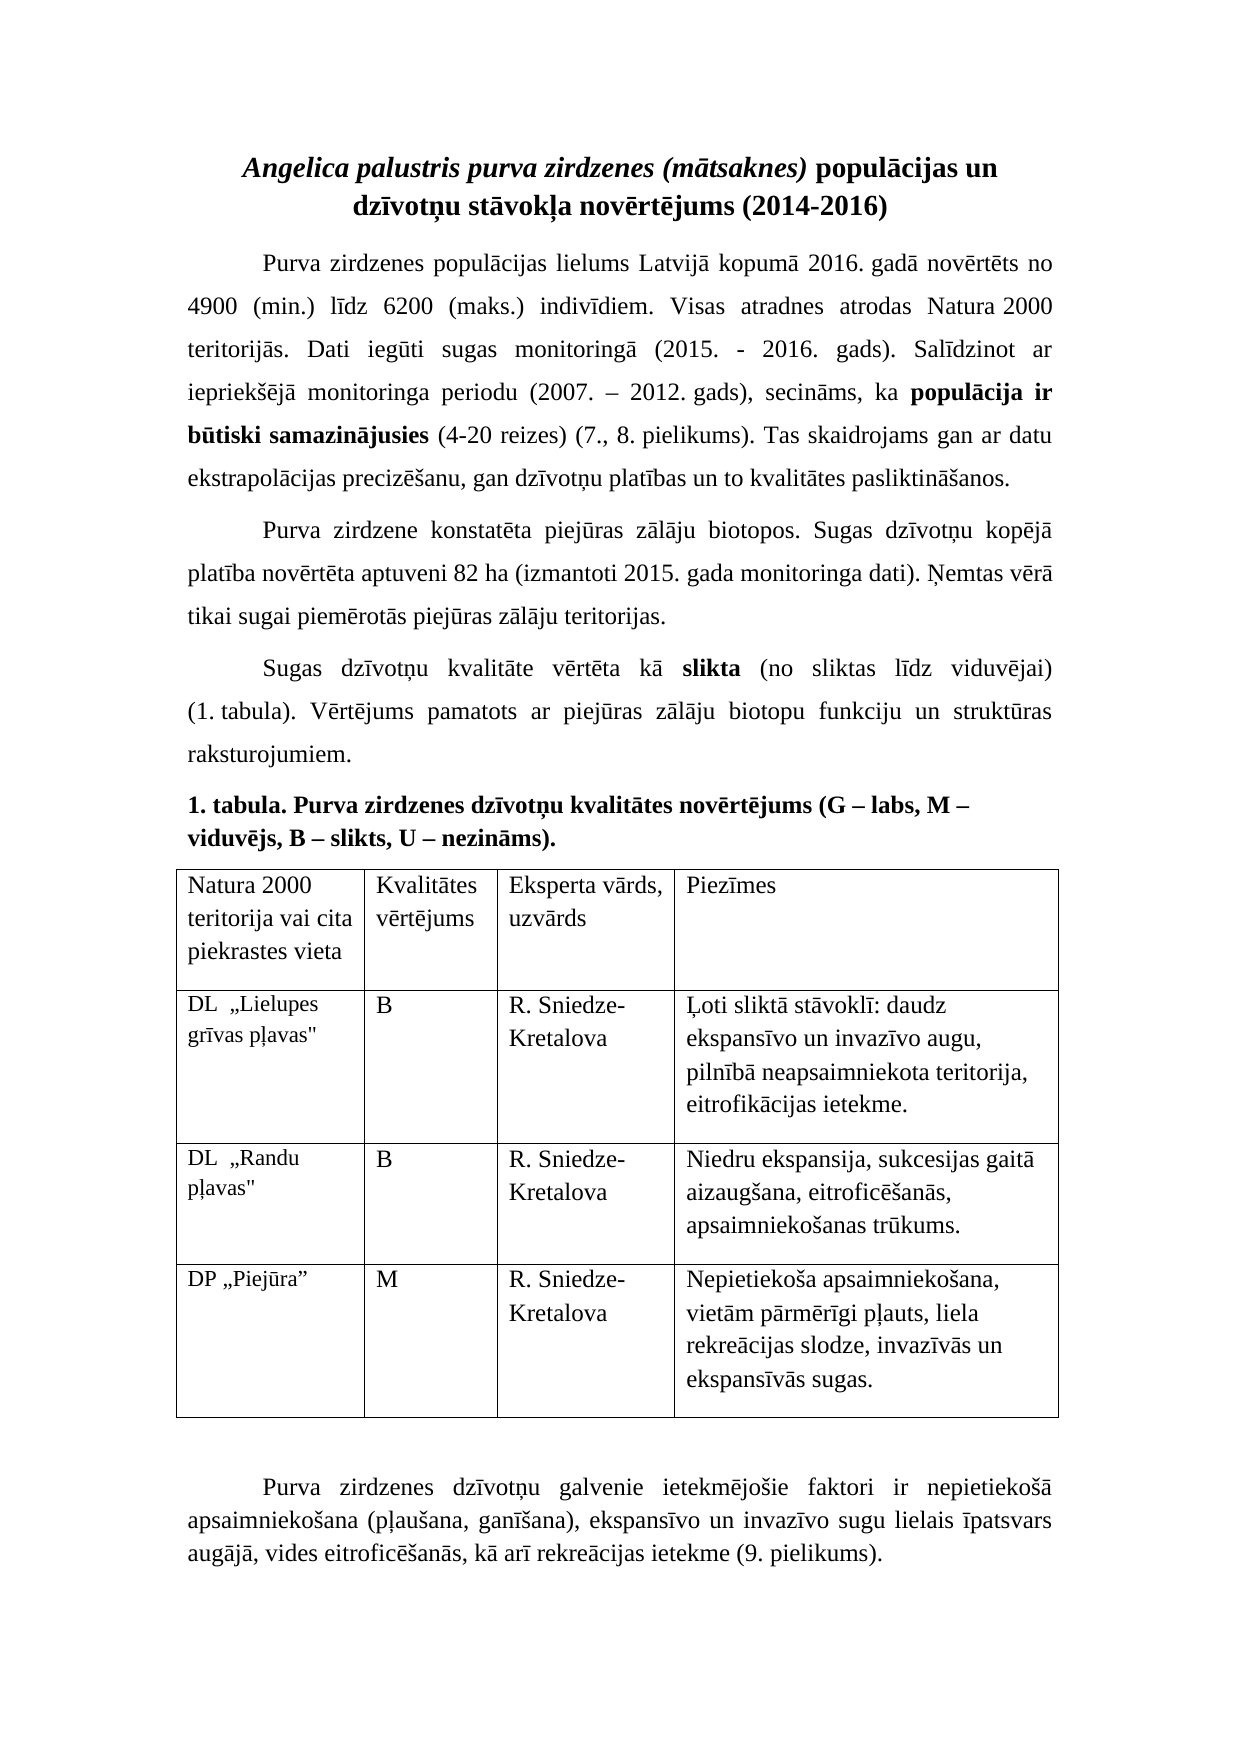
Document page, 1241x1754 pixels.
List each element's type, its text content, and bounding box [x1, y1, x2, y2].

text 1. tabula. Purva zirdzenes dzīvotņu kvalitātes novērtējums (G – labs, M – viduvējs, B – slikts, U – nezināms). [187, 790, 1053, 852]
table_header Eksperta vārds, uzvārds [498, 870, 674, 989]
text Sugas dzīvotņu kvalitāte vērtēta kā slikta (no sliktas līdz viduvējai) (1. tabula). Vērtējums pamatots ar piejūras zālāju biotopu funkciju un struktūras raksturojumiem. [187, 653, 1053, 768]
table_cell B [365, 991, 497, 1143]
text Purva zirdzenes dzīvotņu galvenie ietekmējošie faktori ir nepietiekošā apsaimniekošana (pļaušana, ganīšana), ekspansīvo un invazīvo sugu lielais īpatsvars augājā, vides eitroficēšanās, kā arī rekreācijas ietekme (9. pielikums). [187, 1472, 1053, 1567]
table_cell Niedru ekspansija, sukcesijas gaitā aizaugšana, eitroficēšanās, apsaimniekošanas trūkums. [675, 1144, 1058, 1263]
table_header Kvalitātes vērtējums [365, 870, 497, 989]
table_header Piezīmes [675, 870, 1058, 989]
table_cell Nepietiekoša apsaimniekošana, vietām pārmērīgi pļauts, liela rekreācijas slodze, invazīvās un ekspansīvās sugas. [675, 1265, 1058, 1417]
table_cell DL „Lielupes grīvas pļavas" [177, 991, 364, 1143]
table_cell R. Sniedze-Kretalova [498, 991, 674, 1143]
table_cell Ļoti sliktā stāvoklī: daudz ekspansīvo un invazīvo augu, pilnībā neapsaimniekota teritorija, eitrofikācijas ietekme. [675, 991, 1058, 1143]
text Angelica palustris purva zirdzenes (mātsaknes) populācijas un dzīvotņu stāvokļa novērtējums (2014-2016) [187, 150, 1053, 222]
table_cell DP „Piejūra” [177, 1265, 364, 1417]
table_cell DL „Randu pļavas" [177, 1144, 364, 1263]
table_cell R. Sniedze-Kretalova [498, 1265, 674, 1417]
table_cell B [365, 1144, 497, 1263]
table_cell R. Sniedze-Kretalova [498, 1144, 674, 1263]
text Purva zirdzenes populācijas lielums Latvijā kopumā 2016. gadā novērtēts no 4900 (min.) līdz 6200 (maks.) indivīdiem. Visas atradnes atrodas Natura 2000 teritorijās. Dati iegūti sugas monitoringā (2015. - 2016. gads). Salīdzinot ar iepriekšējā monitoringa periodu (2007. – 2012. gads), secināms, ka populācija ir būtiski samazinājusies (4-20 reizes) (7., 8. pielikums). Tas skaidrojams gan ar datu ekstrapolācijas precizēšanu, gan dzīvotņu platības un to kvalitātes pasliktināšanos. [187, 248, 1053, 492]
table_cell M [365, 1265, 497, 1417]
table_header Natura 2000 teritorija vai cita piekrastes vieta [177, 870, 364, 989]
text Purva zirdzene konstatēta piejūras zālāju biotopos. Sugas dzīvotņu kopējā platība novērtēta aptuveni 82 ha (izmantoti 2015. gada monitoringa dati). Ņemtas vērā tikai sugai piemērotās piejūras zālāju teritorijas. [187, 515, 1053, 630]
